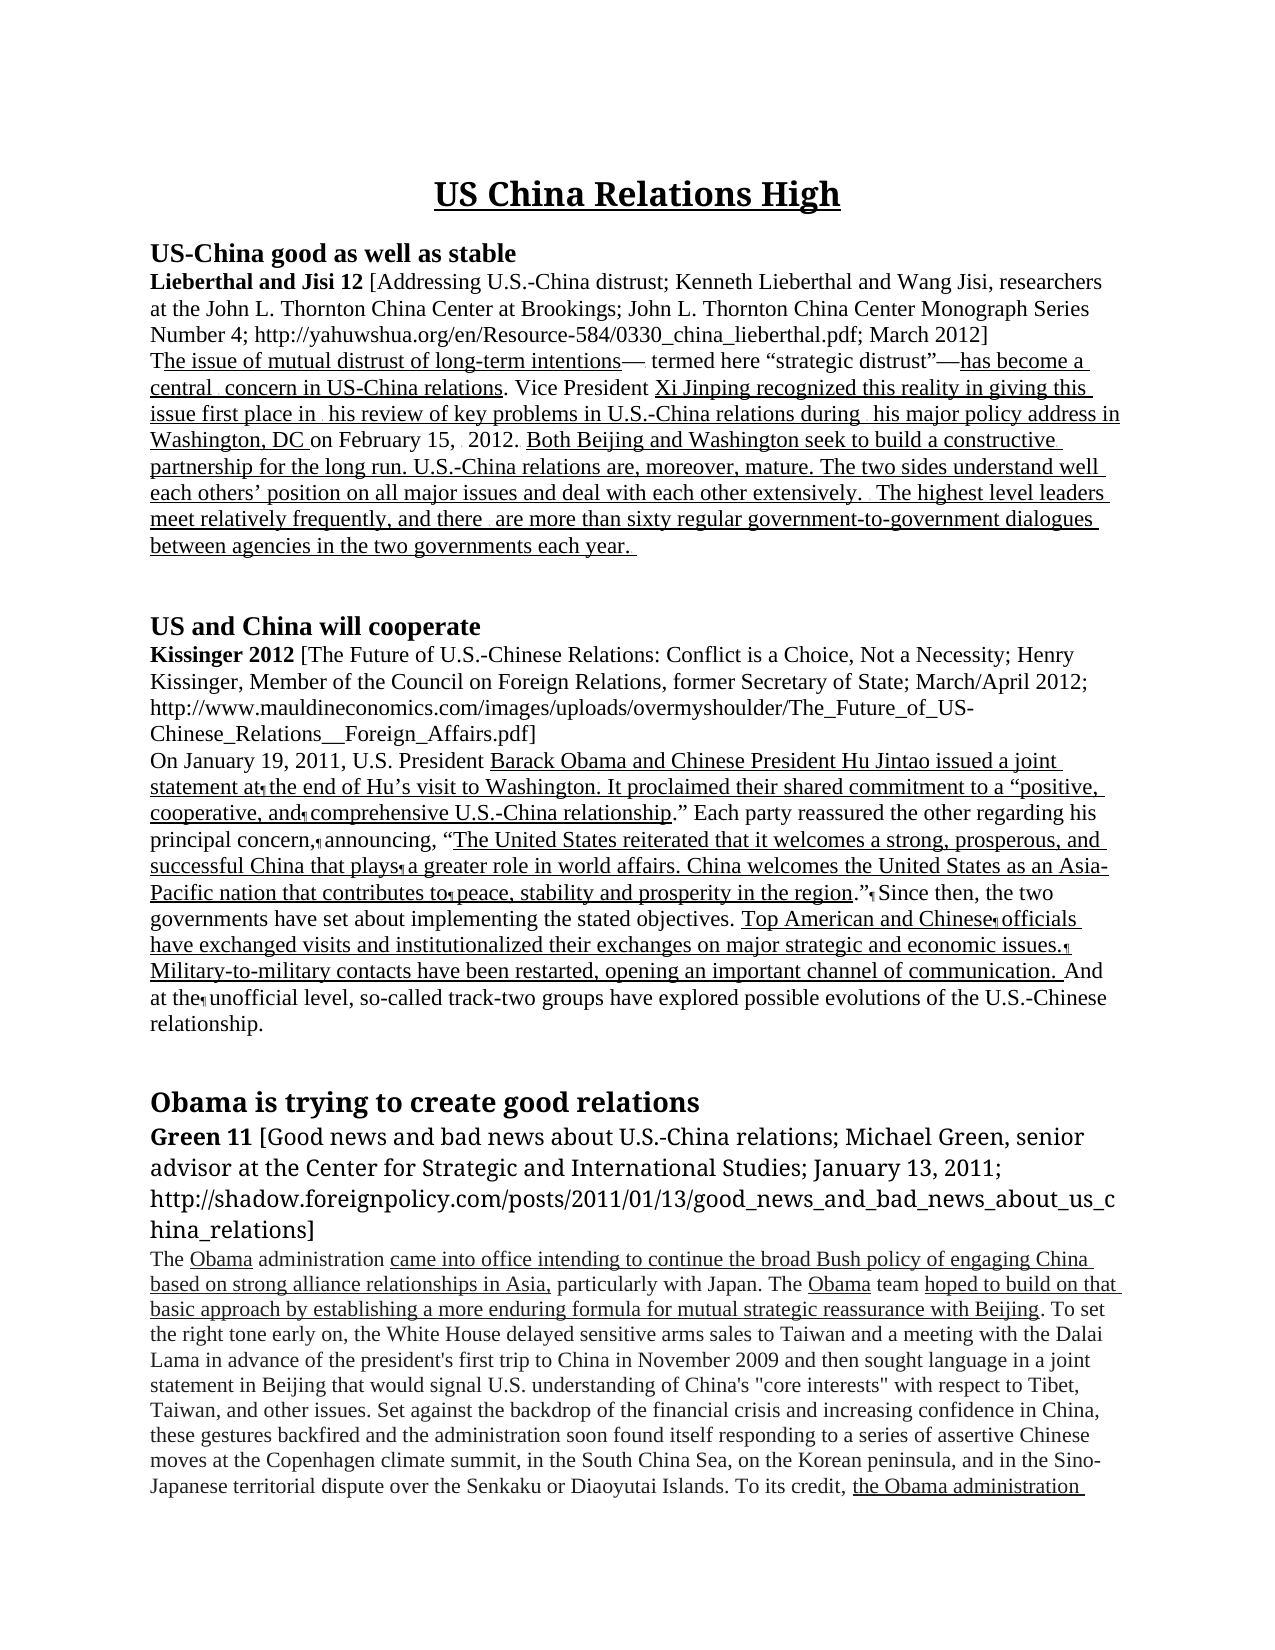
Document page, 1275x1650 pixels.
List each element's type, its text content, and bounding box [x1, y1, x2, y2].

text The issue of mutual distrust of long-term intentions—¶ termed here “strategic distrust”—has become a central ¶ concern in US-China relations. Vice President Xi Jinping recognized this reality in giving this issue first place in ¶ his review of key problems in U.S.-China relations during ¶ his major policy address in Washington, DC on February 15, ¶ 2012.¶ Both Beijing and Washington seek to build a constructive ¶ partnership for the long run. U.S.-China relations are, moreover, mature. The two sides understand well each others’ position on all major issues and deal with each other extensively. ¶ The highest level leaders meet relatively frequently, and there ¶ are more than sixty regular government-to-government dialogues between agencies in the two governments each year.¶ [150, 347, 1125, 558]
subtitle US China Relations High [150, 171, 1125, 216]
subtitle US-China good as well as stable [150, 237, 1125, 268]
text On January 19, 2011, U.S. President Barack Obama and Chinese President Hu Jintao issued a joint statement at¶ the end of Hu’s visit to Washington. It proclaimed their shared commitment to a “positive, cooperative, and¶ comprehensive U.S.-China relationship.” Each party reassured the other regarding his principal concern,¶ announcing, “The United States reiterated that it welcomes a strong, prosperous, and successful China that plays¶ a greater role in world affairs. China welcomes the United States as an Asia-Pacific nation that contributes to¶ peace, stability and prosperity in the region.”¶ Since then, the two governments have set about implementing the stated objectives. Top American and Chinese¶ officials have exchanged visits and institutionalized their exchanges on major strategic and economic issues.¶ Military-to-military contacts have been restarted, opening an important channel of communication. And at the¶ unofficial level, so-called track-two groups have explored possible evolutions of the U.S.-Chinese relationship. [150, 747, 1125, 1037]
text Kissinger 2012 [The Future of U.S.-Chinese Relations: Conflict is a Choice, Not a Necessity; Henry Kissinger, Member of the Council on Foreign Relations, former Secretary of State; March/April 2012; http://www.mauldineconomics.com/images/uploads/overmyshoulder/The_Future_of_US-Chinese_Relations__Foreign_Affairs.pdf] [150, 641, 1125, 747]
subtitle US and China will cooperate [150, 610, 1125, 641]
subtitle Obama is trying to create good relations [150, 1084, 1125, 1121]
text Green 11 [Good news and bad news about U.S.-China relations; Michael Green, senior advisor at the Center for Strategic and International Studies; January 13, 2011; http://shadow.foreignpolicy.com/posts/2011/01/13/good_news_and_bad_news_about_us_china_relations] [150, 1121, 1125, 1246]
text Lieberthal and Jisi 12 [Addressing U.S.-China distrust; Kenneth Lieberthal and Wang Jisi, researchers at the John L. Thornton China Center at Brookings; John L. Thornton China Center Monograph Series Number 4; http://yahuwshua.org/en/Resource-584/0330_china_lieberthal.pdf; March 2012] [150, 268, 1125, 347]
